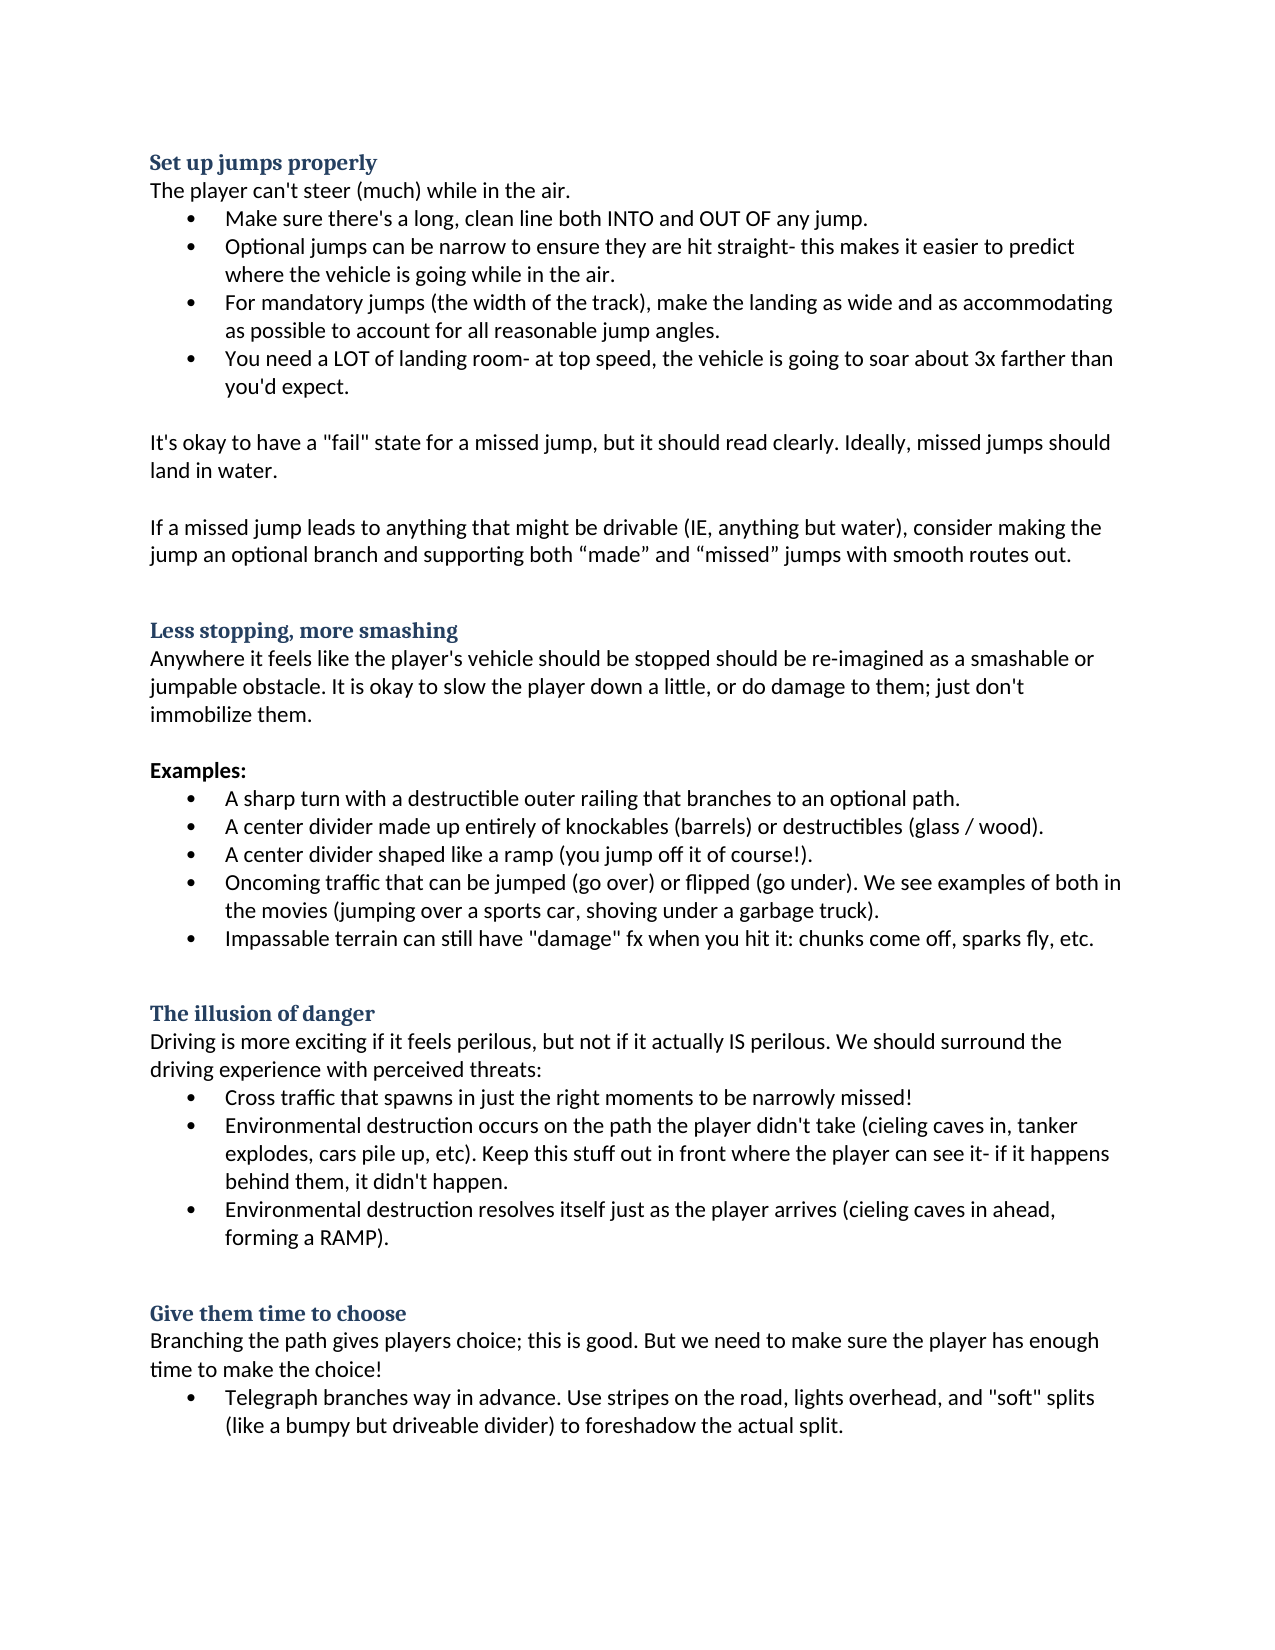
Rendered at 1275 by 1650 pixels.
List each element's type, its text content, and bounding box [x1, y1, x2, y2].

list Telegraph branches way in advance. Use stripes on the road, lights overhead, and "soft" splits (like a bumpy but driveable divider) to foreshadow the actual split. [187, 1383, 1125, 1439]
subtitle Less stopping, more smashing [150, 617, 1125, 644]
text Branching the path gives players choice; this is good. But we need to make sure the player has enough time to make the choice! [150, 1327, 1125, 1383]
subtitle The illusion of danger [150, 1001, 1125, 1027]
subtitle Give them time to choose [150, 1300, 1125, 1327]
list A center divider shaped like a ramp (you jump off it of course!). [187, 840, 1125, 868]
text It's okay to have a "fail" state for a missed jump, but it should read clearly. Ideally, missed jumps should land in water. [150, 428, 1125, 484]
subtitle Set up jumps properly [150, 150, 1125, 176]
text If a missed jump leads to anything that might be drivable (IE, anything but water), consider making the jump an optional branch and supporting both “made” and “missed” jumps with smooth routes out. [150, 513, 1125, 569]
list A sharp turn with a destructible outer railing that branches to an optional path. [187, 784, 1125, 812]
text Examples: [150, 756, 1125, 784]
list Oncoming traffic that can be jumped (go over) or flipped (go under). We see examples of both in the movies (jumping over a sports car, shoving under a garbage truck). [187, 868, 1125, 924]
list A center divider made up entirely of knockables (barrels) or destructibles (glass / wood). [187, 812, 1125, 840]
list For mandatory jumps (the width of the track), make the landing as wide and as accommodating as possible to account for all reasonable jump angles. [187, 288, 1125, 344]
list Impassable terrain can still have "damage" fx when you hit it: chunks come off, sparks fly, etc. [187, 924, 1125, 952]
list Optional jumps can be narrow to ensure they are hit straight- this makes it easier to predict where the vehicle is going while in the air. [187, 232, 1125, 288]
text The player can't steer (much) while in the air. [150, 176, 1125, 204]
list You need a LOT of landing room- at top speed, the vehicle is going to soar about 3x farther than you'd expect. [187, 344, 1125, 401]
list Environmental destruction occurs on the path the player didn't take (cieling caves in, tanker explodes, cars pile up, etc). Keep this stuff out in front where the player can see it- if it happens behind them, it didn't happen. [187, 1111, 1125, 1195]
list Environmental destruction resolves itself just as the player arrives (cieling caves in ahead, forming a RAMP). [187, 1195, 1125, 1251]
list Make sure there's a long, clean line both INTO and OUT OF any jump. [187, 204, 1125, 232]
text Driving is more exciting if it feels perilous, but not if it actually IS perilous. We should surround the driving experience with perceived threats: [150, 1027, 1125, 1083]
list Cross traffic that spawns in just the right moments to be narrowly missed! [187, 1083, 1125, 1111]
text Anywhere it feels like the player's vehicle should be stopped should be re-imagined as a smashable or jumpable obstacle. It is okay to slow the player down a little, or do damage to them; just don't immobilize them. [150, 644, 1125, 728]
